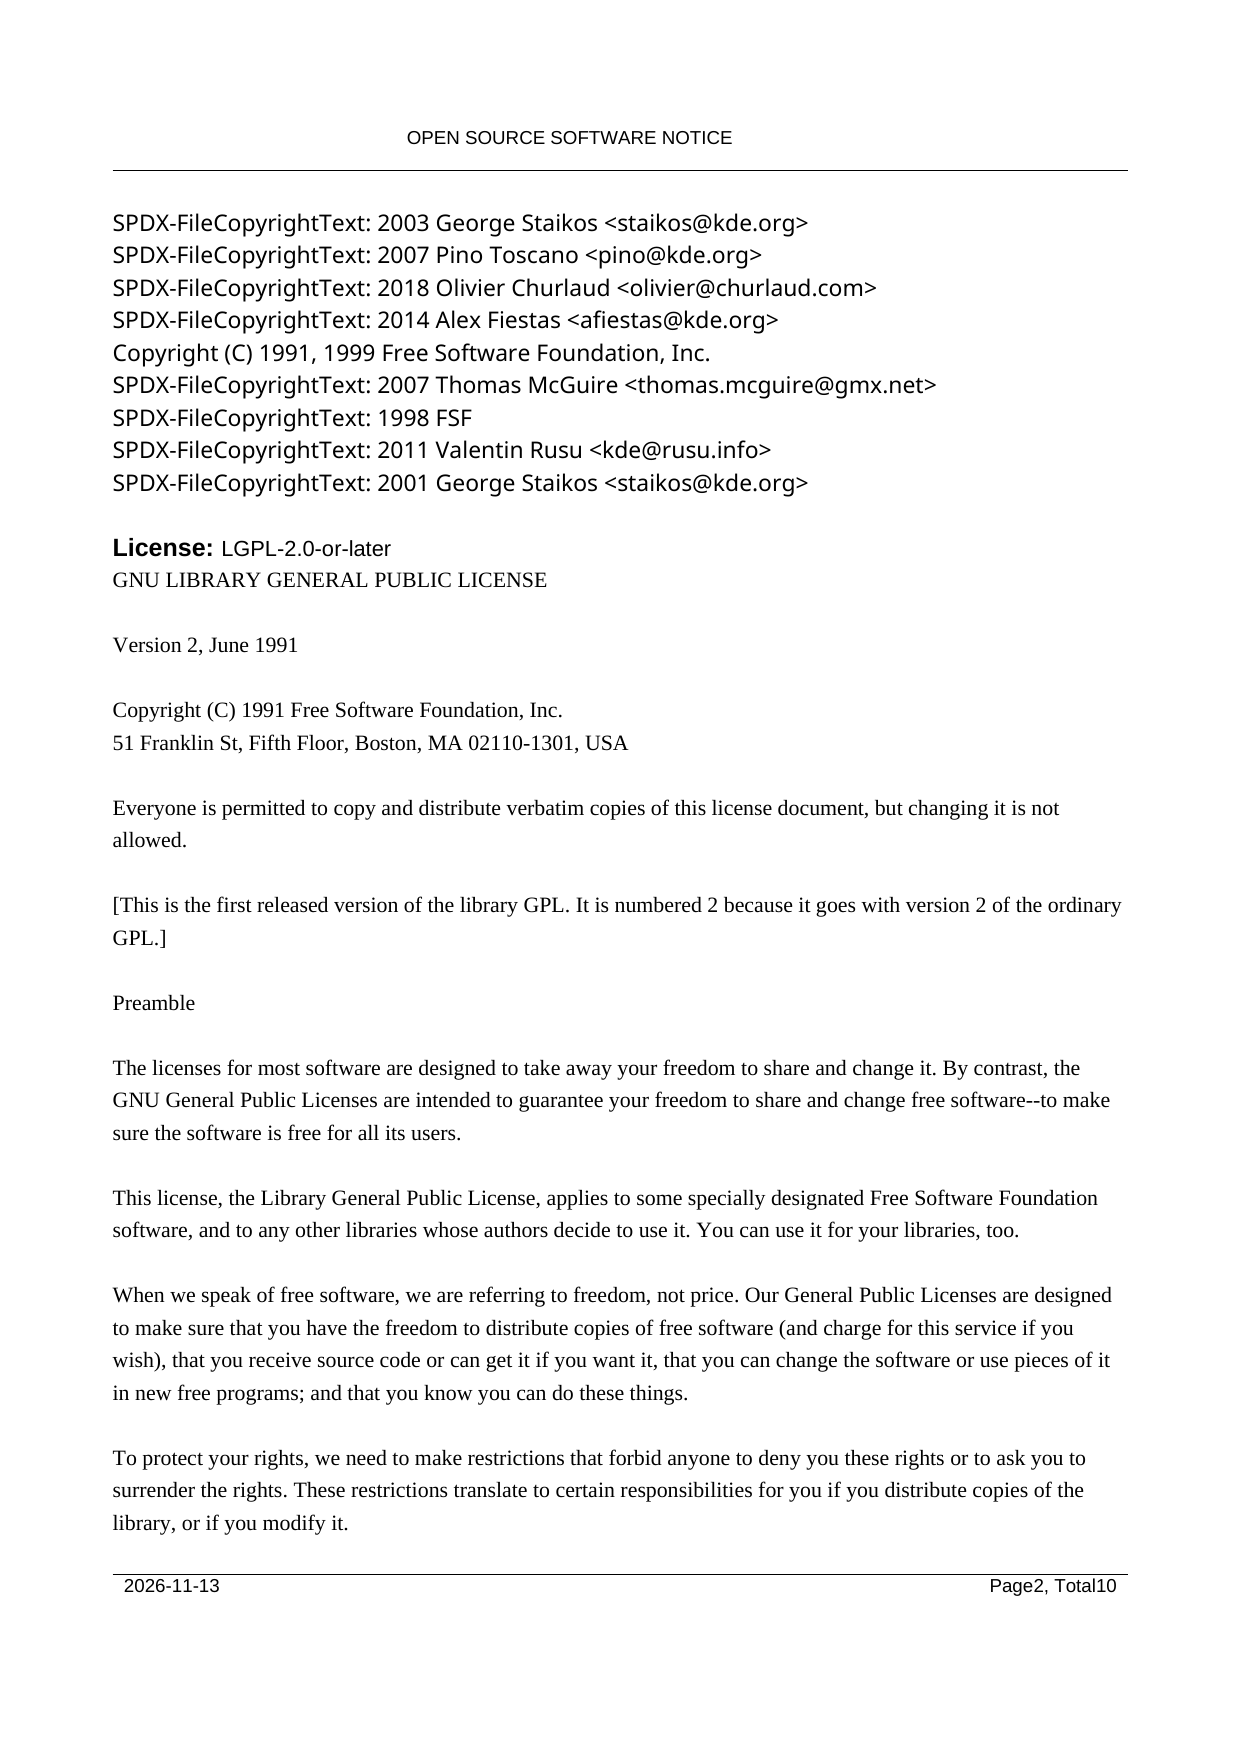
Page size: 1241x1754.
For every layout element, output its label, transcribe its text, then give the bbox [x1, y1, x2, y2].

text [112, 206, 1128, 531]
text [112, 564, 1128, 1539]
text License: LGPL-2.0-or-later [112, 531, 1128, 564]
